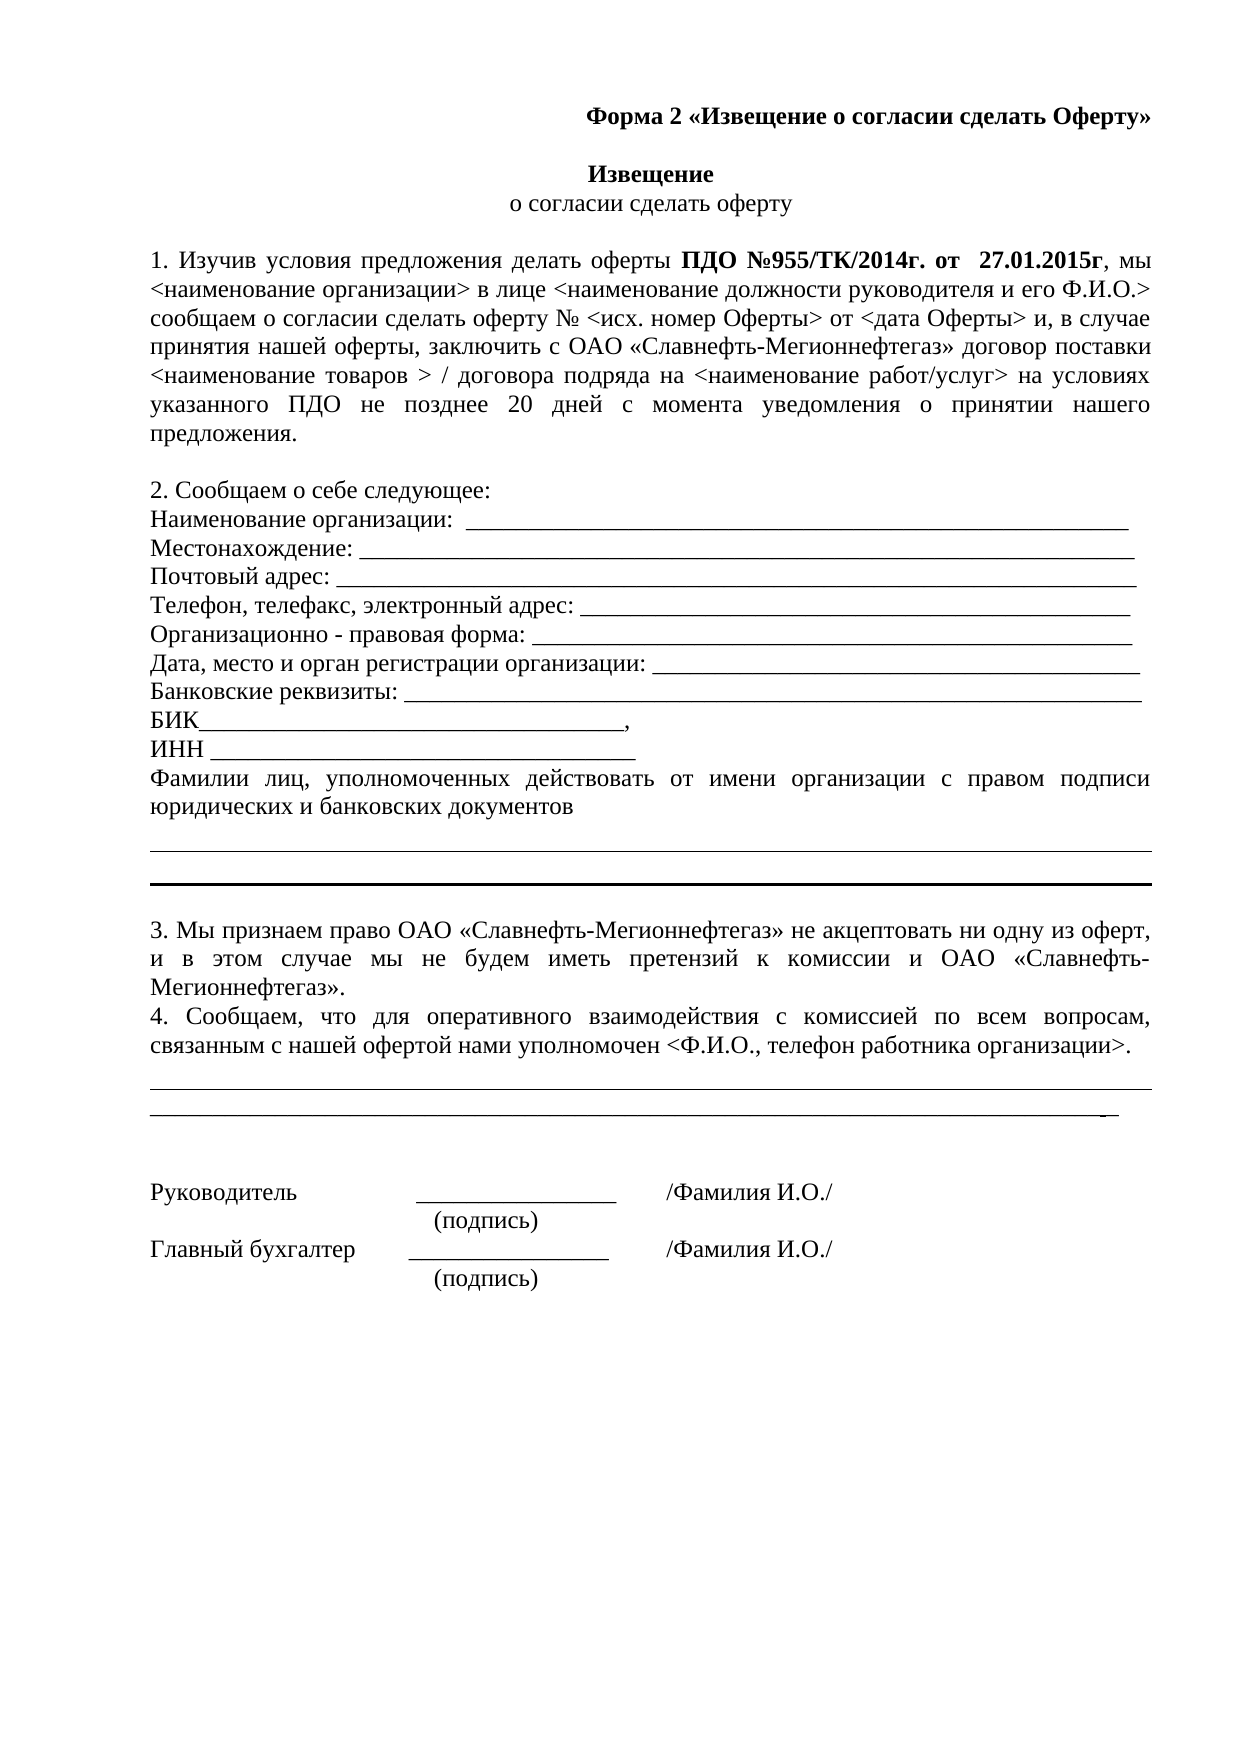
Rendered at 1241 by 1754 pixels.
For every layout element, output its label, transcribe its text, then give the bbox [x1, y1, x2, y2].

text Извещение [150, 159, 1152, 188]
text Фамилии лиц, уполномоченных действовать от имени организации с правом подписи юридических и банковских документов [150, 763, 1152, 820]
text 4. Сообщаем, что для оперативного взаимодействия с комиссией по всем вопросам, связанным с нашей офертой нами уполномочен <Ф.И.О., телефон работника организации>. [150, 1001, 1152, 1058]
text Форма 2 «Извещение о согласии сделать Оферту» [150, 101, 1152, 130]
text Дата, место и орган регистрации организации: _______________________________________ [150, 648, 1152, 676]
text о согласии сделать оферту [150, 188, 1152, 216]
text Главный бухгалтер ________________ /Фамилия И.О./ [150, 1234, 1152, 1263]
text Организационно - правовая форма: ________________________________________________ [150, 619, 1152, 648]
text ИНН __________________________________ [150, 734, 1152, 763]
text (подпись) [150, 1205, 1152, 1234]
text БИК__________________________________, [150, 705, 1152, 734]
text Наименование организации: _____________________________________________________ [150, 504, 1152, 533]
text Телефон, телефакс, электронный адрес: ____________________________________________ [150, 590, 1152, 619]
text Банковские реквизиты: ___________________________________________________________ [150, 676, 1152, 705]
text Руководитель ________________ /Фамилия И.О./ [150, 1177, 1152, 1205]
text ____________________________________________________________________________ _ [150, 1090, 1152, 1119]
text Местонахождение: ______________________________________________________________ [150, 533, 1152, 561]
text Почтовый адрес: ________________________________________________________________ [150, 561, 1152, 590]
text 3. Мы признаем право ОАО «Славнефть-Мегионнефтегаз» не акцептовать ни одну из оферт, и в этом случае мы не будем иметь претензий к комиссии и ОАО «Славнефть-Мегионнефтегаз». [150, 915, 1152, 1001]
text 2. Сообщаем о себе следующее: [150, 475, 1152, 504]
text (подпись) [150, 1263, 1152, 1292]
text 1. Изучив условия предложения делать оферты ПДО №955/ТК/2014г. от 27.01.2015г, мы <наименование организации> в лице <наименование должности руководителя и его Ф.И.О.> сообщаем о согласии сделать оферту № <исх. номер Оферты> от <дата Оферты> и, в случае принятия нашей оферты, заключить с ОАО «Славнефть-Мегионнефтегаз» договор поставки <наименование товаров > / договора подряда на <наименование работ/услуг> на условиях указанного ПДО не позднее 20 дней с момента уведомления о принятии нашего предложения. [150, 245, 1152, 446]
